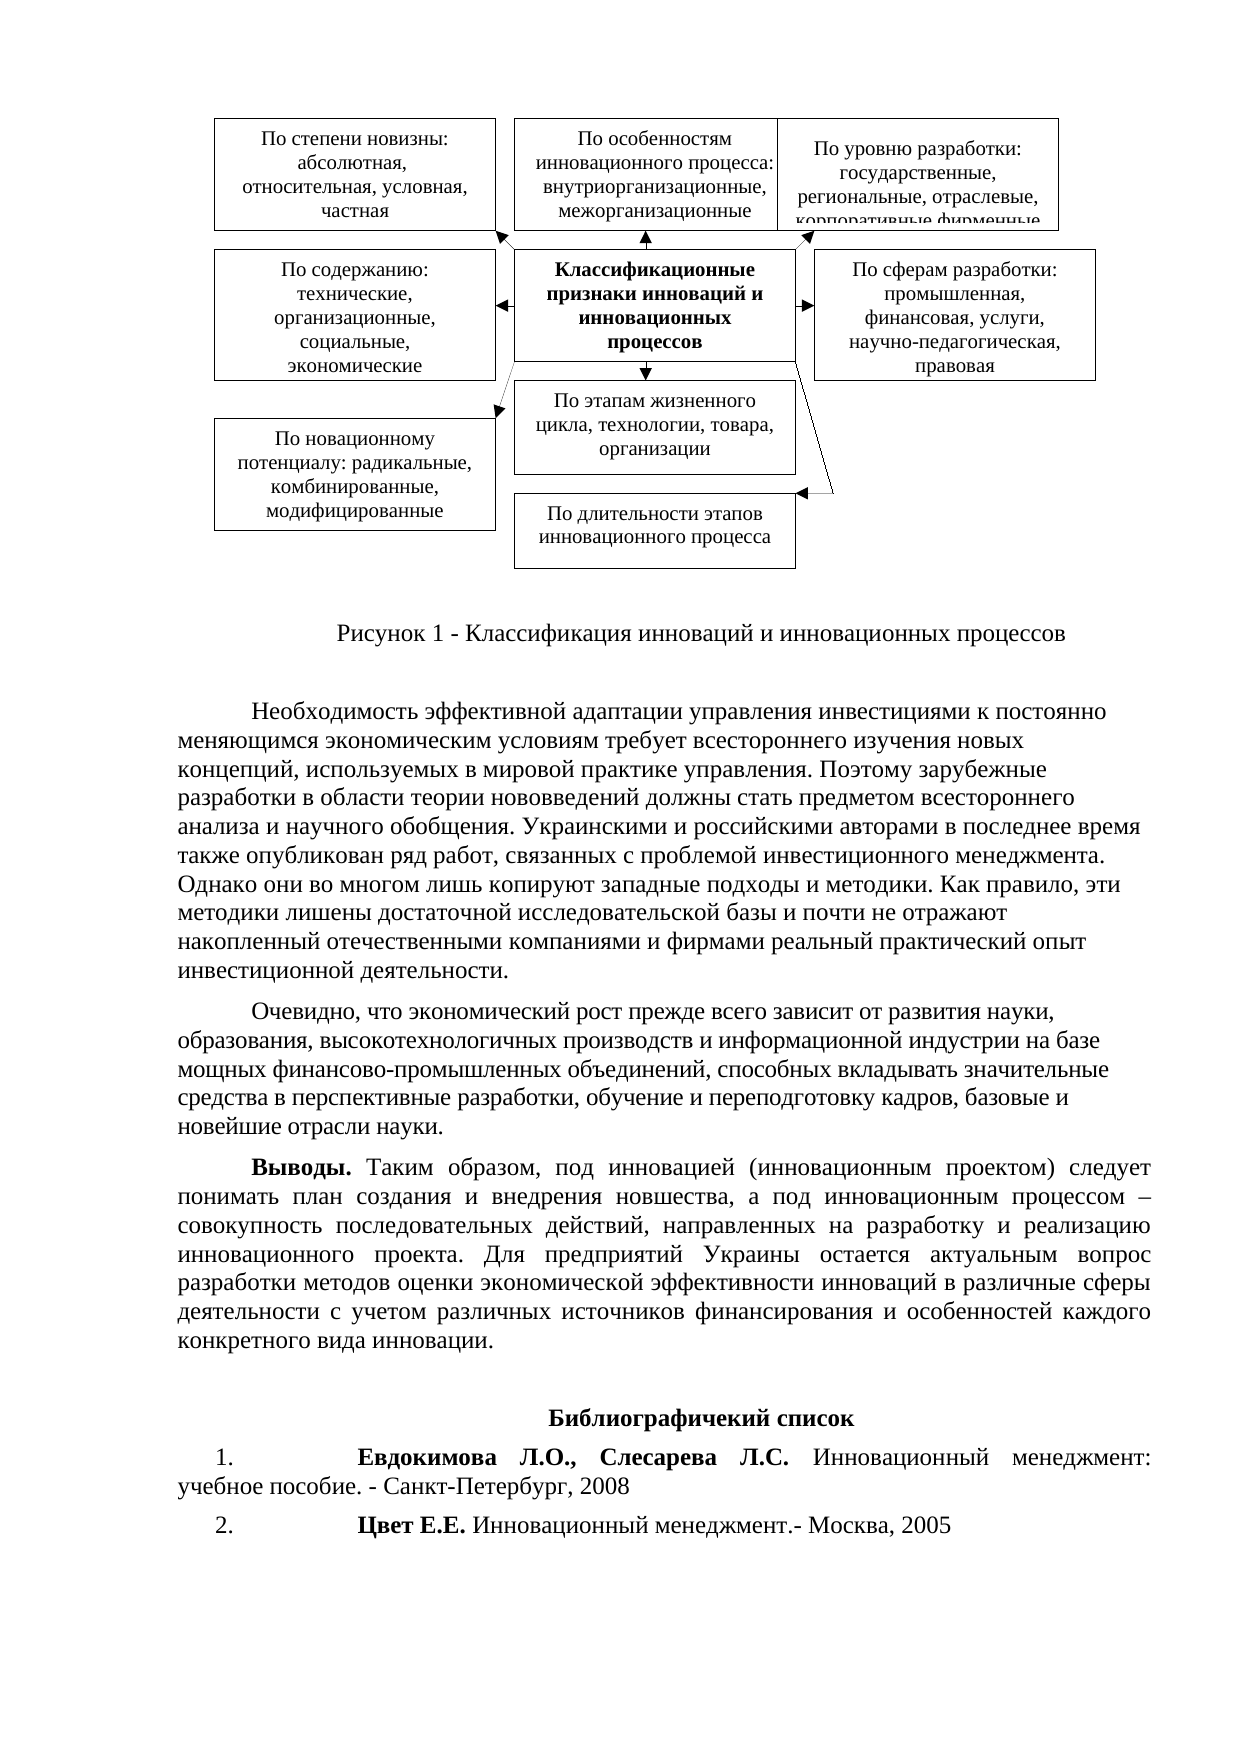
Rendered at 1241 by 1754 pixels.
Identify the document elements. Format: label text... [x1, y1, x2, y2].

text Очевидно, что экономический рост прежде всего зависит от развития науки, образования, высокотехнологичных производств и информационной индустрии на базе мощных финансово-промышленных объединений, способных вкладывать значительные средства в перспективные разработки, обучение и переподготовку кадров, базовые и новейшие отрасли науки. [177, 996, 1152, 1140]
text Рисунок 1 - Классификация инноваций и инновационных процессов [177, 618, 1152, 647]
list Цвет Е.Е. Инновационный менеджмент.- Москва, 2005 [177, 1510, 1152, 1539]
text Выводы. Таким образом, под инновацией (инновационным проектом) следует понимать план создания и внедрения новшества, а под инновационным процессом – совокупность последовательных действий, направленных на разработку и реализацию инновационного проекта. Для предприятий Украины остается актуальным вопрос разработки методов оценки экономической эффективности инноваций в различные сферы деятельности с учетом различных источников финансирования и особенностей каждого конкретного вида инновации. [177, 1152, 1152, 1354]
list Евдокимова Л.О., Слесарева Л.С. Инновационный менеджмент: учебное пособие. - Санкт-Петербург, 2008 [177, 1442, 1152, 1500]
text Библиографичекий список [177, 1403, 1152, 1432]
text Необходимость эффективной адаптации управления инвестициями к постоянно меняющимся экономическим условиям требует всестороннего изучения новых концепций, используемых в мировой практике управления. Поэтому зарубежные разработки в области теории нововведений должны стать предметом всестороннего анализа и научного обобщения. Украинскими и российскими авторами в последнее время также опубликован ряд работ, связанных с проблемой инвестиционного менеджмента. Однако они во многом лишь копируют западные подходы и методики. Как правило, эти методики лишены достаточной исследовательской базы и почти не отражают накопленный отечественными компаниями и фирмами реальный практический опыт инвестиционной деятельности. [177, 696, 1152, 984]
